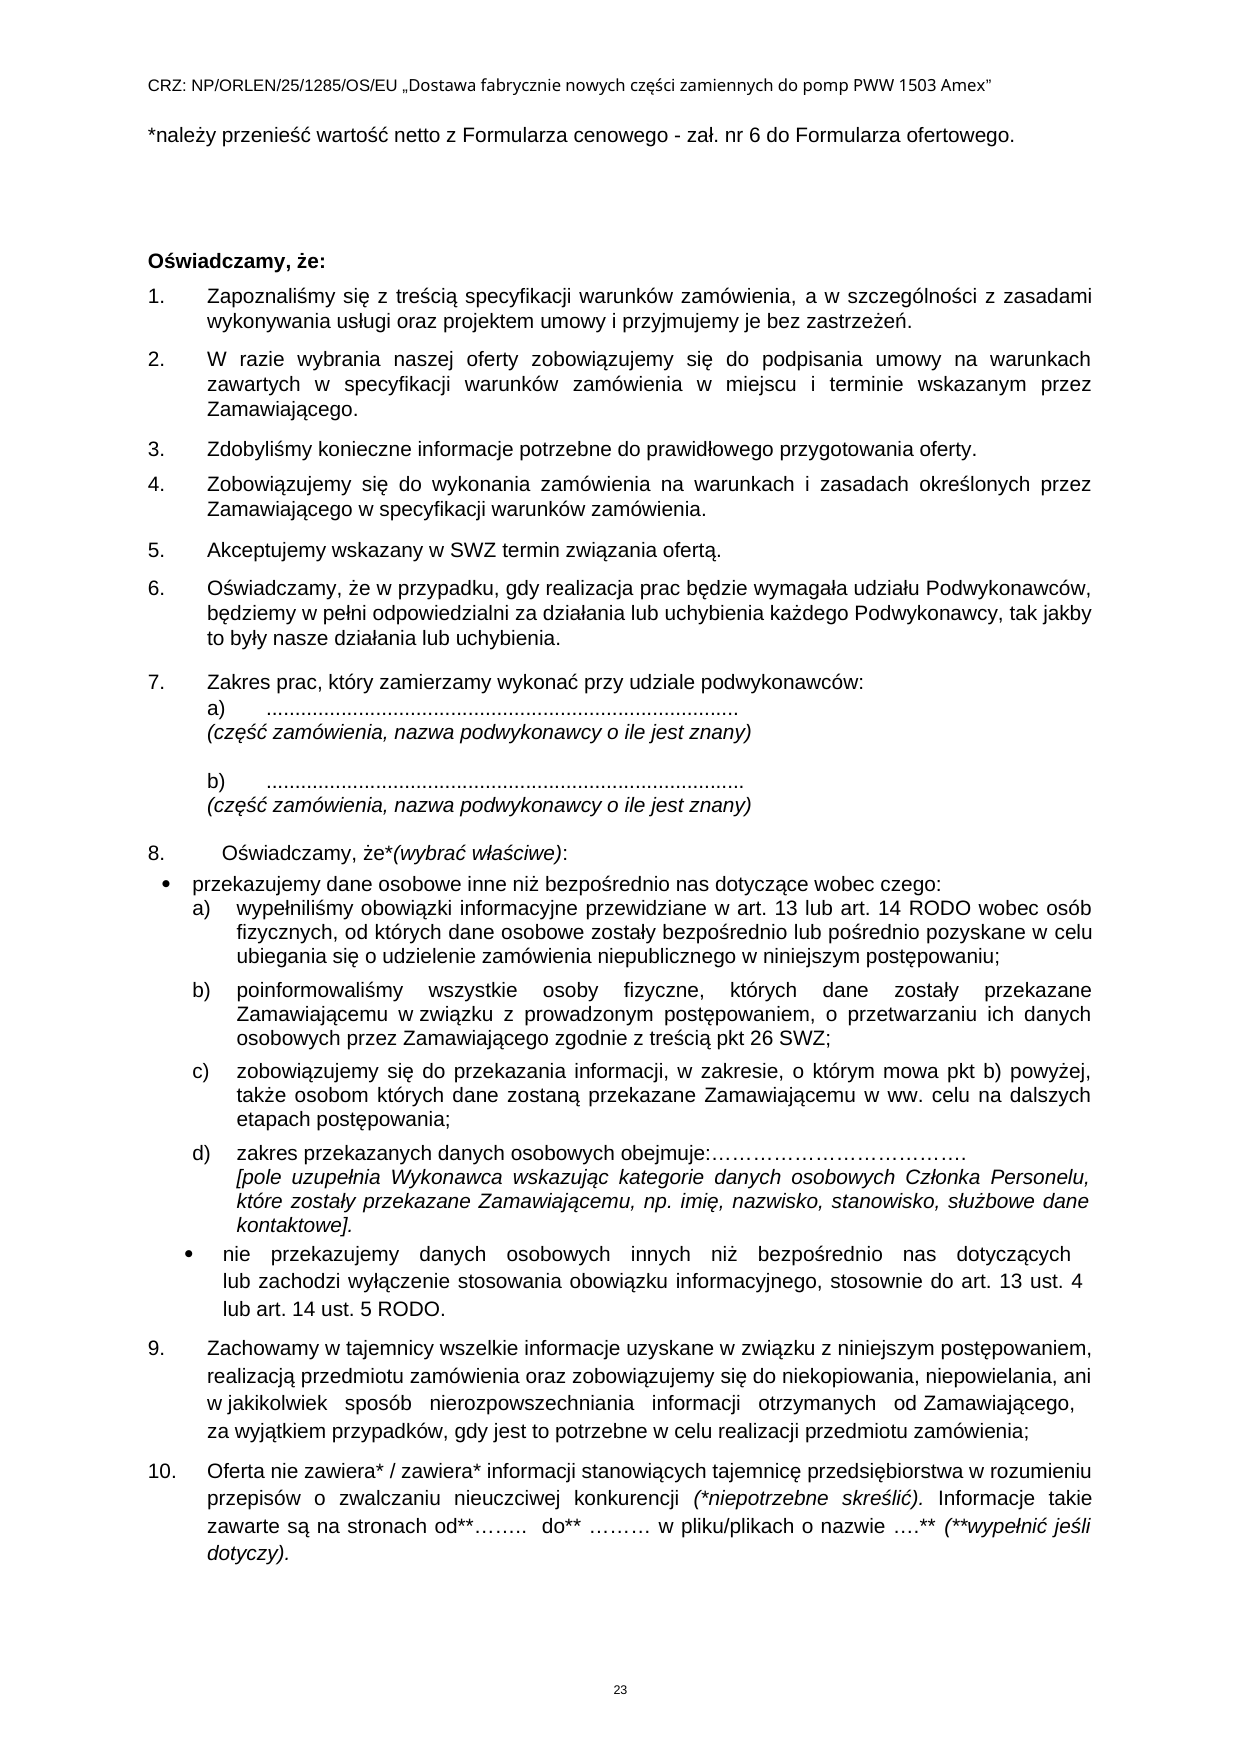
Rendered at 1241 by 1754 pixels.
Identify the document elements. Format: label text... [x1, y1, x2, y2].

text *należy przenieść wartość netto z Formularza cenowego - zał. nr 6 do Formularza ofertowego. [148, 122, 1092, 146]
text d) zakres przekazanych danych osobowych obejmuje:………………………………. [192, 1141, 1092, 1165]
list zobowiązujemy się do przekazania informacji, w zakresie, o którym mowa pkt b) powyżej, także osobom których dane zostaną przekazane Zamawiającemu w ww. celu na dalszych etapach postępowania; [192, 1059, 1092, 1131]
list W razie wybrania naszej oferty zobowiązujemy się do podpisania umowy na warunkach zawartych w specyfikacji warunków zamówienia w miejscu i terminie wskazanym przez Zamawiającego. [148, 346, 1092, 421]
list poinformowaliśmy wszystkie osoby fizyczne, których dane zostały przekazane Zamawiającemu w związku z prowadzonym postępowaniem, o przetwarzaniu ich danych osobowych przez Zamawiającego zgodnie z treścią pkt 26 SWZ; [192, 978, 1092, 1049]
list Zobowiązujemy się do wykonania zamówienia na warunkach i zasadach określonych przez Zamawiającego w specyfikacji warunków zamówienia. [148, 471, 1092, 521]
text b) ................................................................................... [207, 769, 1092, 793]
list Akceptujemy wskazany w SWZ termin związania ofertą. [148, 538, 1092, 563]
list przekazujemy dane osobowe inne niż bezpośrednio nas dotyczące wobec czego: [162, 872, 1092, 896]
text (część zamówienia, nazwa podwykonawcy o ile jest znany) [207, 793, 1092, 817]
list Zdobyliśmy konieczne informacje potrzebne do prawidłowego przygotowania oferty. [148, 436, 1092, 461]
text Oświadczamy, że: [148, 249, 1092, 273]
text (część zamówienia, nazwa podwykonawcy o ile jest znany) [207, 720, 1092, 744]
text 9. Zachowamy w tajemnicy wszelkie informacje uzyskane w związku z niniejszym postępowaniem, realizacją przedmiotu zamówienia oraz zobowiązujemy się do niekopiowania, niepowielania, ani w jakikolwiek sposób nierozpowszechniania informacji otrzymanych od Zamawiającego, za wyjątkiem przypadków, gdy jest to potrzebne w celu realizacji przedmiotu zamówienia; [148, 1336, 1092, 1442]
list Oświadczamy, że w przypadku, gdy realizacja prac będzie wymagała udziału Podwykonawców, będziemy w pełni odpowiedzialni za działania lub uchybienia każdego Podwykonawcy, tak jakby to były nasze działania lub uchybienia. [148, 575, 1092, 650]
text [pole uzupełnia Wykonawca wskazując kategorie danych osobowych Członka Personelu, które zostały przekazane Zamawiającemu, np. imię, nazwisko, stanowisko, służbowe dane kontaktowe]. [236, 1165, 1092, 1237]
list Zapoznaliśmy się z treścią specyfikacji warunków zamówienia, a w szczególności z zasadami wykonywania usługi oraz projektem umowy i przyjmujemy je bez zastrzeżeń. [148, 284, 1092, 334]
text 10. Oferta nie zawiera* / zawiera* informacji stanowiących tajemnicę przedsiębiorstwa w rozumieniu przepisów o zwalczaniu nieuczciwej konkurencji (*niepotrzebne skreślić). Informacje takie zawarte są na stronach od**…….. do** ……… w pliku/plikach o nazwie ….** (**wypełnić jeśli dotyczy). [148, 1458, 1092, 1565]
list wypełniliśmy obowiązki informacyjne przewidziane w art. 13 lub art. 14 RODO wobec osób fizycznych, od których dane osobowe zostały bezpośrednio lub pośrednio pozyskane w celu ubiegania się o udzielenie zamówienia niepublicznego w niniejszym postępowaniu; [192, 896, 1092, 968]
text a) .................................................................................. [207, 696, 1092, 720]
list Zakres prac, który zamierzamy wykonać przy udziale podwykonawców: [148, 663, 1092, 696]
list Oświadczamy, że*(wybrać właściwe): [148, 841, 1092, 865]
list nie przekazujemy danych osobowych innych niż bezpośrednio nas dotyczących lub zachodzi wyłączenie stosowania obowiązku informacyjnego, stosownie do art. 13 ust. 4 lub art. 14 ust. 5 RODO. [185, 1241, 1092, 1321]
